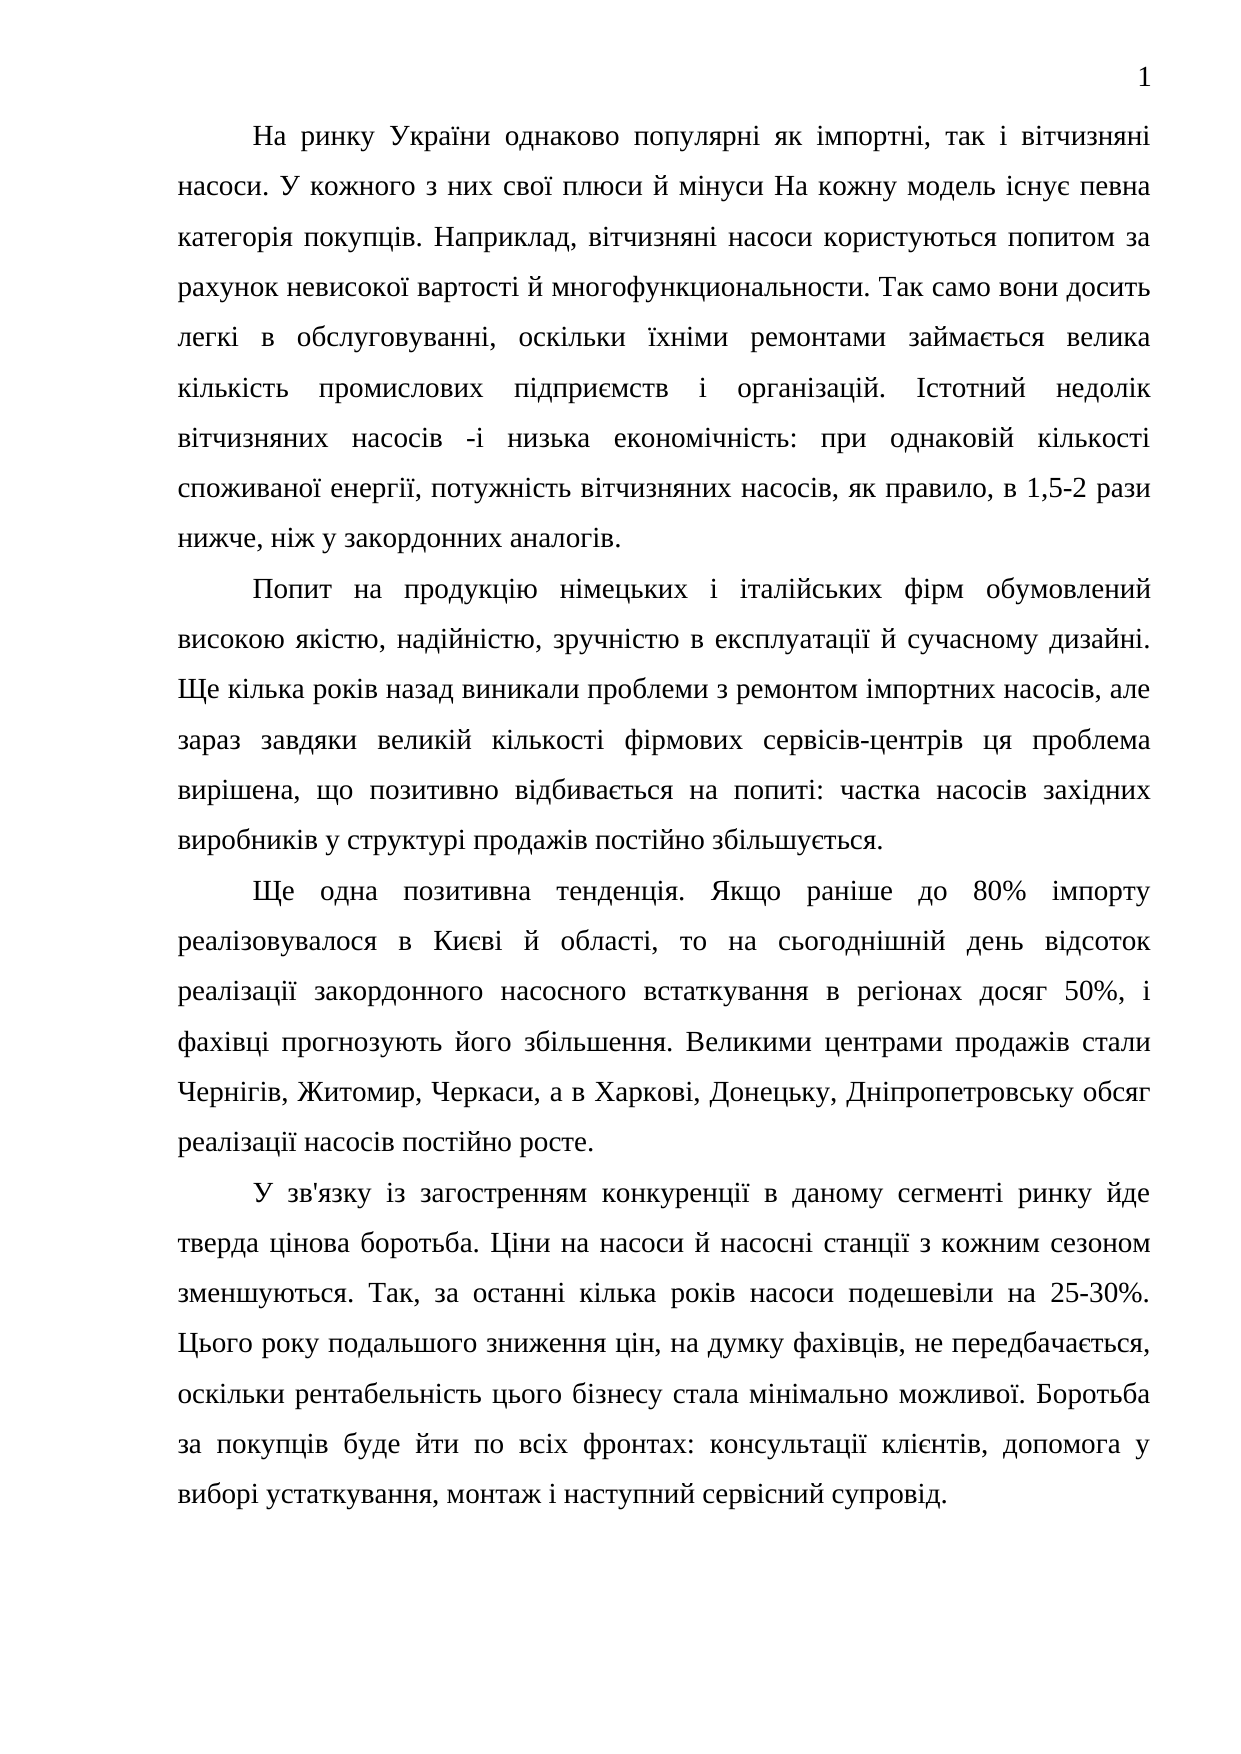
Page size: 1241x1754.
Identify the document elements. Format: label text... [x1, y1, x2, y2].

text Попит на продукцію німецьких і італійських фірм обумовлений високою якістю, надійністю, зручністю в експлуатації й сучасному дизайні. Ще кілька років назад виникали проблеми з ремонтом імпортних насосів, але зараз завдяки великій кількості фірмових сервісів-центрів ця проблема вирішена, що позитивно відбивається на попиті: частка насосів західних виробників у структурі продажів постійно збільшується. [177, 571, 1152, 856]
text У зв'язку із загостренням конкуренції в даному сегменті ринку йде тверда цінова боротьба. Ціни на насоси й насосні станції з кожним сезоном зменшуються. Так, за останні кілька років насоси подешевіли на 25-30%. Цього року подальшого зниження цін, на думку фахівців, не передбачається, оскільки рентабельність цього бізнесу стала мінімально можливої. Боротьба за покупців буде йти по всіх фронтах: консультації клієнтів, допомога у виборі устаткування, монтаж і наступний сервісний супровід. [177, 1175, 1152, 1510]
text На ринку України однаково популярні як імпортні, так і вітчизняні насоси. У кожного з них свої плюси й мінуси На кожну модель існує певна категорія покупців. Наприклад, вітчизняні насоси користуються попитом за рахунок невисокої вартості й многофункциональности. Так само вони досить легкі в обслуговуванні, оскільки їхніми ремонтами займається велика кількість промислових підприємств і організацій. Істотний недолік вітчизняних насосів -і низька економічність: при однаковій кількості споживаної енергії, потужність вітчизняних насосів, як правило, в 1,5-2 рази нижче, ніж у закордонних аналогів. [177, 118, 1152, 554]
text Ще одна позитивна тенденція. Якщо раніше до 80% імпорту реалізовувалося в Києві й області, то на сьогоднішній день відсоток реалізації закордонного насосного встаткування в регіонах досяг 50%, і фахівці прогнозують його збільшення. Великими центрами продажів стали Чернігів, Житомир, Черкаси, а в Харкові, Донецьку, Дніпропетровську обсяг реалізації насосів постійно росте. [177, 873, 1152, 1158]
